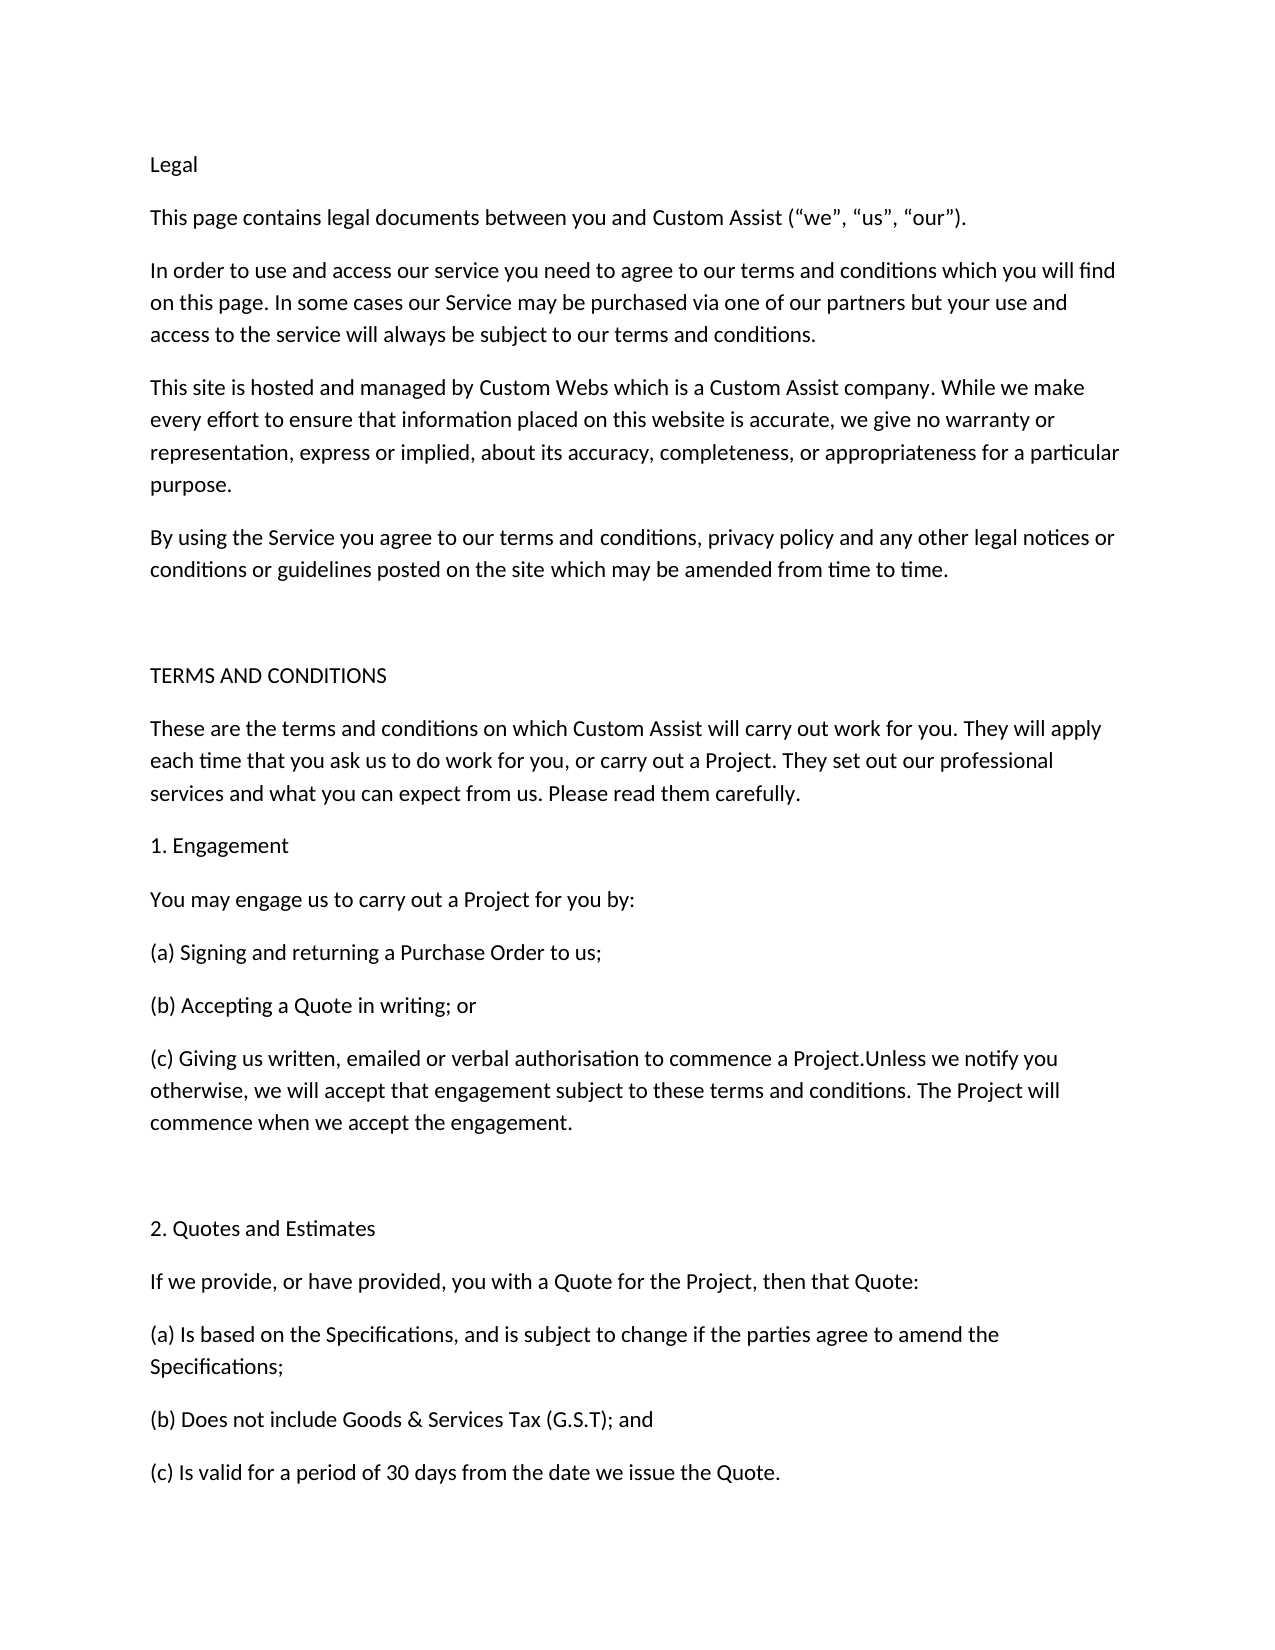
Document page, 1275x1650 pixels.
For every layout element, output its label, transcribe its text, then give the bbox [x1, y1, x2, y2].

text You may engage us to carry out a Project for you by: [150, 885, 1125, 913]
text (a) Is based on the Specifications, and is subject to change if the parties agree to amend the Specifications; [150, 1320, 1125, 1380]
text By using the Service you agree to our terms and conditions, privacy policy and any other legal notices or conditions or guidelines posted on the site which may be amended from time to time. [150, 523, 1125, 583]
text Legal [150, 150, 1125, 178]
text (c) Giving us written, emailed or verbal authorisation to commence a Project.Unless we notify you otherwise, we will accept that engagement subject to these terms and conditions. The Project will commence when we accept the engagement. [150, 1044, 1125, 1136]
text TERMS AND CONDITIONS [150, 661, 1125, 689]
text (a) Signing and returning a Purchase Order to us; [150, 938, 1125, 966]
text (c) Is valid for a period of 30 days from the date we issue the Quote. [150, 1458, 1125, 1486]
text (b) Accepting a Quote in writing; or [150, 991, 1125, 1019]
text This page contains legal documents between you and Custom Assist (“we”, “us”, “our”). [150, 203, 1125, 231]
text This site is hosted and managed by Custom Webs which is a Custom Assist company. While we make every effort to ensure that information placed on this website is accurate, we give no warranty or representation, express or implied, about its accuracy, completeness, or appropriateness for a particular purpose. [150, 373, 1125, 498]
text In order to use and access our service you need to agree to our terms and conditions which you will find on this page. In some cases our Service may be purchased via one of our partners but your use and access to the service will always be subject to our terms and conditions. [150, 256, 1125, 348]
text If we provide, or have provided, you with a Quote for the Project, then that Quote: [150, 1267, 1125, 1295]
text (b) Does not include Goods & Services Tax (G.S.T); and [150, 1405, 1125, 1433]
text 1. Engagement [150, 832, 1125, 860]
text 2. Quotes and Estimates [150, 1214, 1125, 1242]
text These are the terms and conditions on which Custom Assist will carry out work for you. They will apply each time that you ask us to do work for you, or carry out a Project. They set out our professional services and what you can expect from us. Please read them carefully. [150, 714, 1125, 807]
